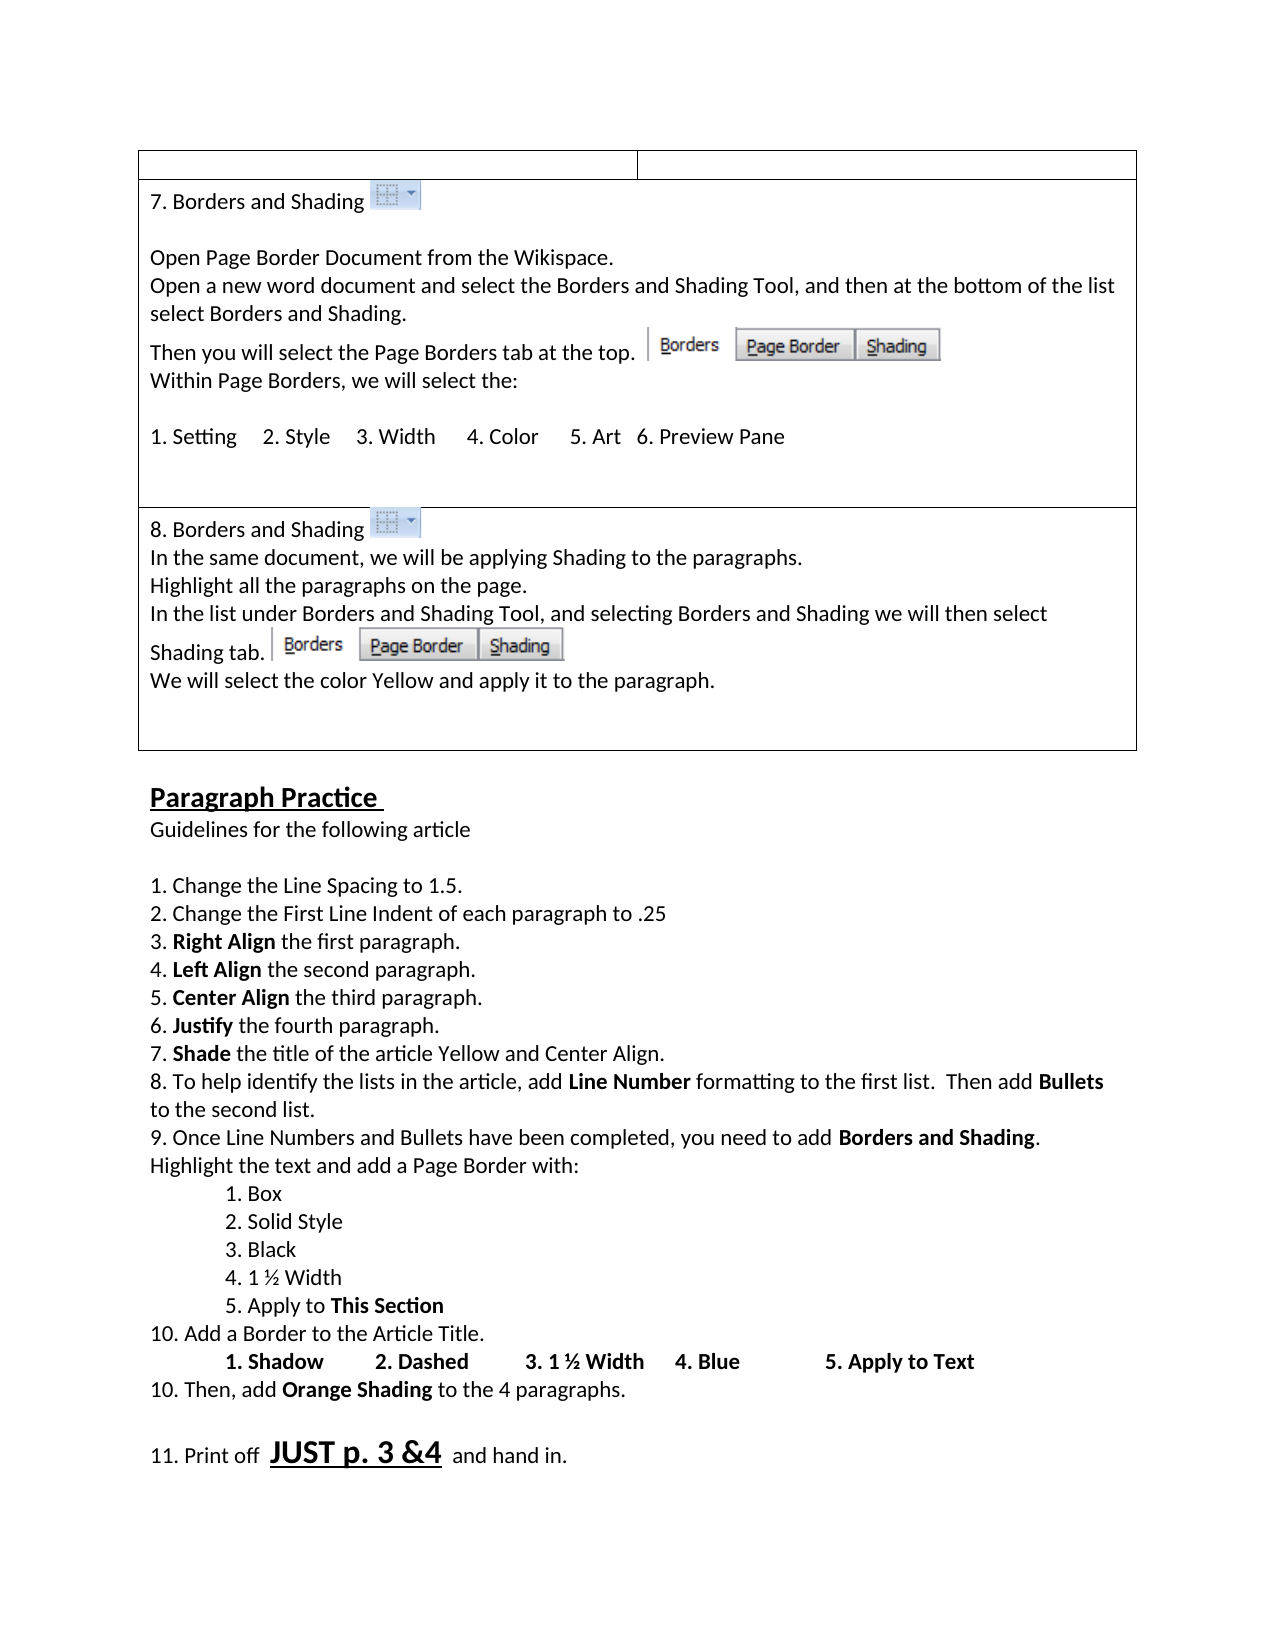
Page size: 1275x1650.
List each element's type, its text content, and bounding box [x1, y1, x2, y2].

text 2. Change the First Line Indent of each paragraph to .25 [150, 899, 1125, 927]
text 2. Solid Style [150, 1207, 1125, 1235]
text 5. Center Align the third paragraph. [150, 983, 1125, 1011]
text Guidelines for the following article [150, 815, 1125, 843]
text 3. Black [150, 1235, 1125, 1263]
text 10. Add a Border to the Article Title. [150, 1319, 1125, 1347]
text 11. Print off JUST p. 3 &4 and hand in. [150, 1431, 1125, 1472]
text 6. Justify the fourth paragraph. [150, 1011, 1125, 1039]
text 3. Right Align the first paragraph. [150, 927, 1125, 955]
picture [647, 327, 942, 361]
text 9. Once Line Numbers and Bullets have been completed, you need to add Borders and Shading. Highlight the text and add a Page Border with: [150, 1123, 1125, 1179]
text 1. Shadow 2. Dashed 3. 1 ½ Width 4. Blue 5. Apply to Text [150, 1347, 1125, 1375]
text 1. Box [150, 1179, 1125, 1207]
text 5. Apply to This Section [150, 1291, 1125, 1319]
picture [369, 507, 422, 538]
text 7. Shade the title of the article Yellow and Center Align. [150, 1039, 1125, 1067]
table_cell 7. Borders and Shading Open Page Border Document from the Wikispace. Open a new word document and select the Borders and Shading Tool, and then at the bottom of the list select Borders and Shading. Then you will select the Page Borders tab at the top. Within Page Borders, we will select the: 1. Setting 2. Style 3. Width 4. Color 5. Art 6. Preview Pane [139, 180, 1136, 507]
text 4. 1 ½ Width [150, 1263, 1125, 1291]
table_cell [638, 151, 1136, 179]
table_cell 8. Borders and Shading In the same document, we will be applying Shading to the paragraphs. Highlight all the paragraphs on the page. In the list under Borders and Shading Tool, and selecting Borders and Shading we will then select Shading tab. We will select the color Yellow and apply it to the paragraph. [139, 508, 1136, 750]
text Paragraph Practice [150, 779, 1125, 815]
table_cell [139, 151, 637, 179]
text 8. To help identify the lists in the article, add Line Number formatting to the first list. Then add Bullets to the second list. [150, 1067, 1125, 1123]
text 10. Then, add Orange Shading to the 4 paragraphs. [150, 1375, 1125, 1403]
text 1. Change the Line Spacing to 1.5. [150, 871, 1125, 899]
picture [369, 180, 422, 210]
picture [270, 627, 565, 661]
text 4. Left Align the second paragraph. [150, 955, 1125, 983]
